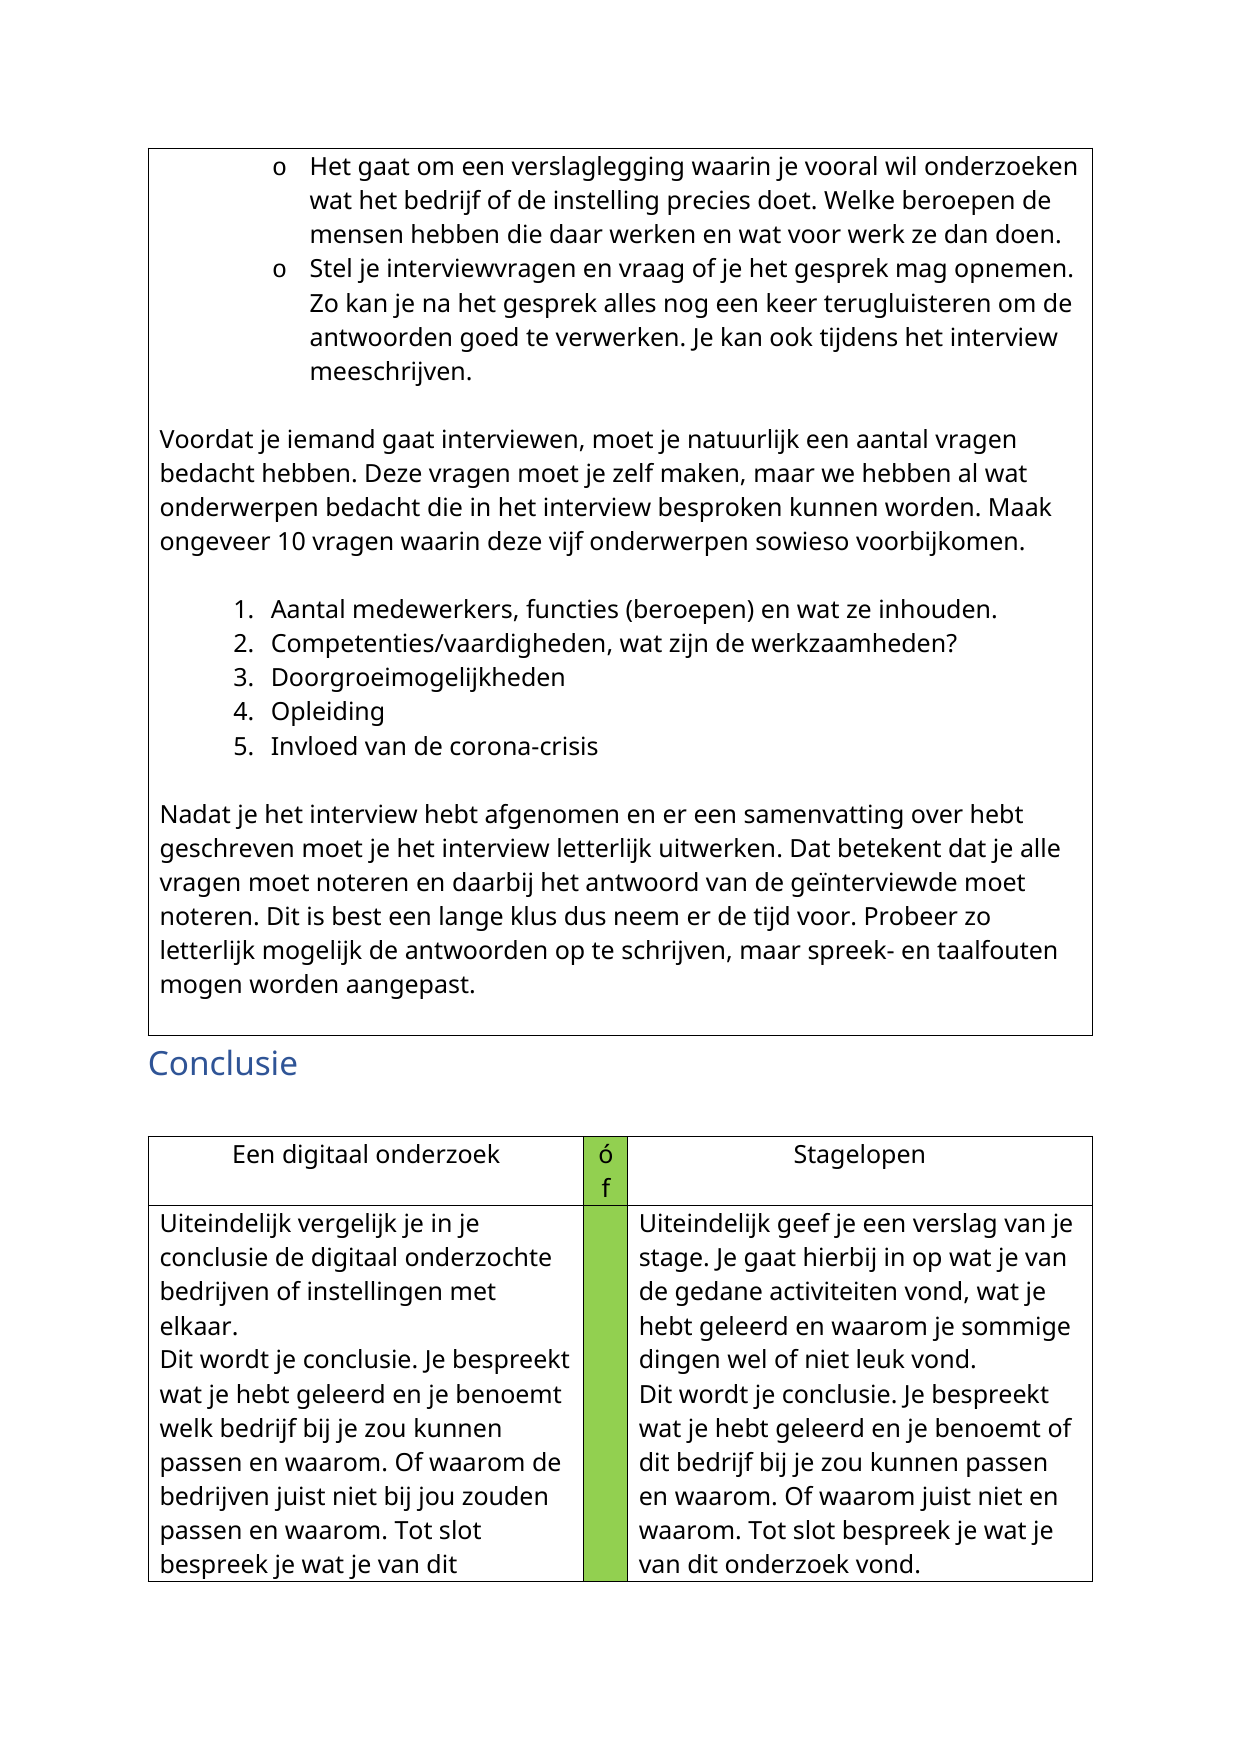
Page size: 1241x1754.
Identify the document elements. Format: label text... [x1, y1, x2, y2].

subtitle Conclusie [148, 1040, 1093, 1085]
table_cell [628, 1206, 1092, 1581]
table_header Stagelopen [628, 1137, 1092, 1205]
table_cell [584, 1206, 627, 1581]
table_header Een digitaal onderzoek [149, 1137, 583, 1205]
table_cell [149, 149, 1092, 1035]
table_header óf [584, 1137, 627, 1205]
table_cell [149, 1206, 583, 1581]
